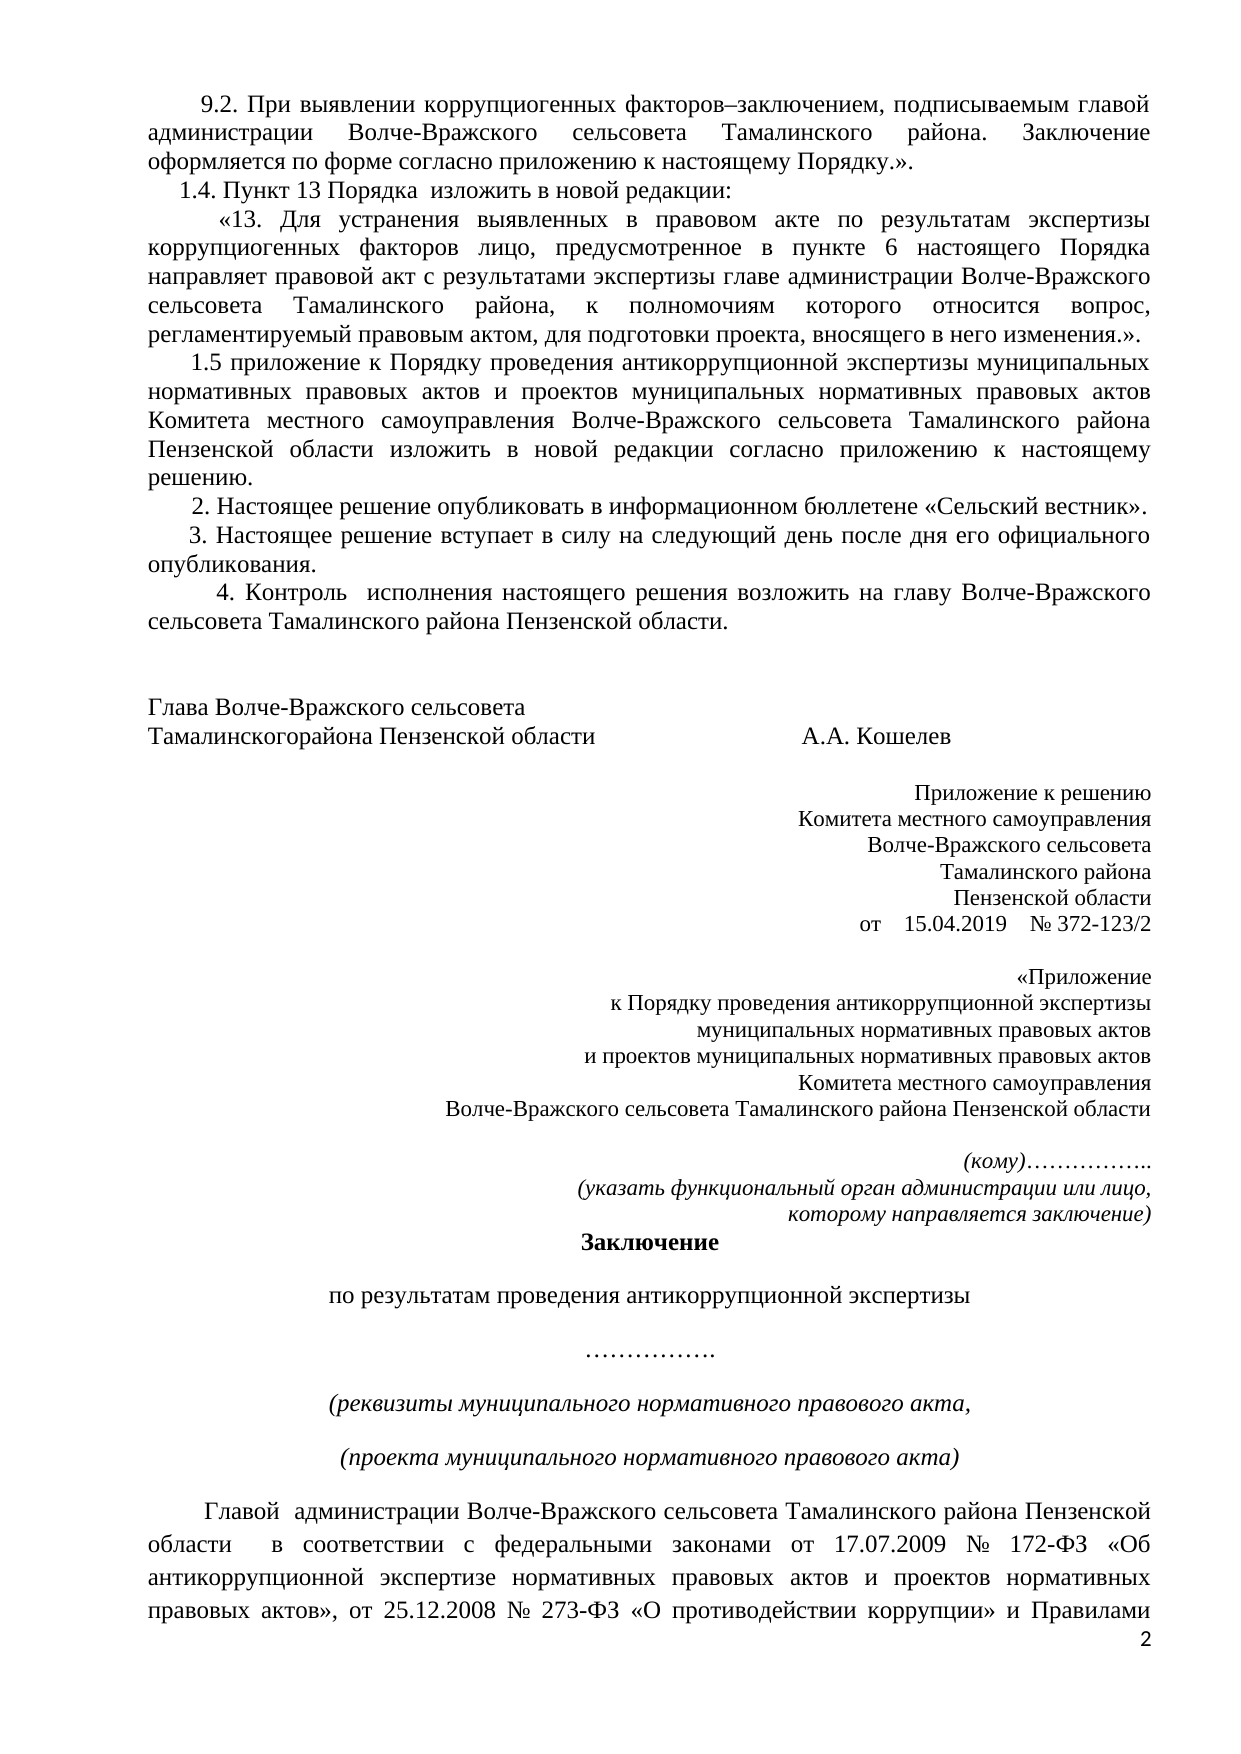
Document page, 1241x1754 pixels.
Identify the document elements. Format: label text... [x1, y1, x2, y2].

text Волче-Вражского сельсовета Тамалинского района Пензенской области [148, 1095, 1152, 1121]
text муниципальных нормативных правовых актов [148, 1016, 1152, 1042]
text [148, 1496, 1152, 1624]
text 2. Настоящее решение опубликовать в информационном бюллетене «Сельский вестник». [148, 491, 1152, 520]
text 1.4. Пункт 13 Порядка изложить в новой редакции: [148, 175, 1152, 204]
text Тамалинскогорайона Пензенской области А.А. Кошелев [148, 721, 1152, 750]
text 9.2. При выявлении коррупциогенных факторов–заключением, подписываемым главой администрации Волче-Вражского сельсовета Тамалинского района. Заключение оформляется по форме согласно приложению к настоящему Порядку.». [148, 89, 1152, 175]
text Глава Волче-Вражского сельсовета [148, 692, 1152, 721]
text по результатам проведения антикоррупционной экспертизы [148, 1281, 1152, 1309]
text Тамалинского района [148, 858, 1152, 884]
text ……………. [148, 1334, 1152, 1363]
text 4. Контроль исполнения настоящего решения возложить на главу Волче-Вражского сельсовета Тамалинского района Пензенской области. [148, 577, 1152, 635]
text к Порядку проведения антикоррупционной экспертизы [148, 989, 1152, 1016]
text Приложение к решению [148, 779, 1152, 805]
text Комитета местного самоуправления [148, 1068, 1152, 1095]
text Заключение [148, 1227, 1152, 1255]
text Комитета местного самоуправления [148, 805, 1152, 831]
text (указать функциональный орган администрации или лицо, [148, 1174, 1152, 1200]
text и проектов муниципальных нормативных правовых актов [148, 1042, 1152, 1068]
text Волче-Вражского сельсовета [148, 831, 1152, 858]
text «13. Для устранения выявленных в правовом акте по результатам экспертизы коррупциогенных факторов лицо, предусмотренное в пункте 6 настоящего Порядка направляет правовой акт с результатами экспертизы главе администрации Волче-Вражского сельсовета Тамалинского района, к полномочиям которого относится вопрос, регламентируемый правовым актом, для подготовки проекта, вносящего в него изменения.». [148, 204, 1152, 347]
text (кому)…………….. [148, 1148, 1152, 1174]
text от 15.04.2019 № 372-123/2 [148, 910, 1152, 937]
text Пензенской области [148, 884, 1152, 910]
text (реквизиты муниципального нормативного правового акта, [148, 1388, 1152, 1417]
text (проекта муниципального нормативного правового акта) [148, 1442, 1152, 1471]
text «Приложение [148, 963, 1152, 989]
text 1.5 приложение к Порядку проведения антикоррупционной экспертизы муниципальных нормативных правовых актов и проектов муниципальных нормативных правовых актов Комитета местного самоуправления Волче-Вражского сельсовета Тамалинского района Пензенской области изложить в новой редакции согласно приложению к настоящему решению. [148, 347, 1152, 491]
text которому направляется заключение) [148, 1200, 1152, 1227]
text 3. Настоящее решение вступает в силу на следующий день после дня его официального опубликования. [148, 520, 1152, 577]
